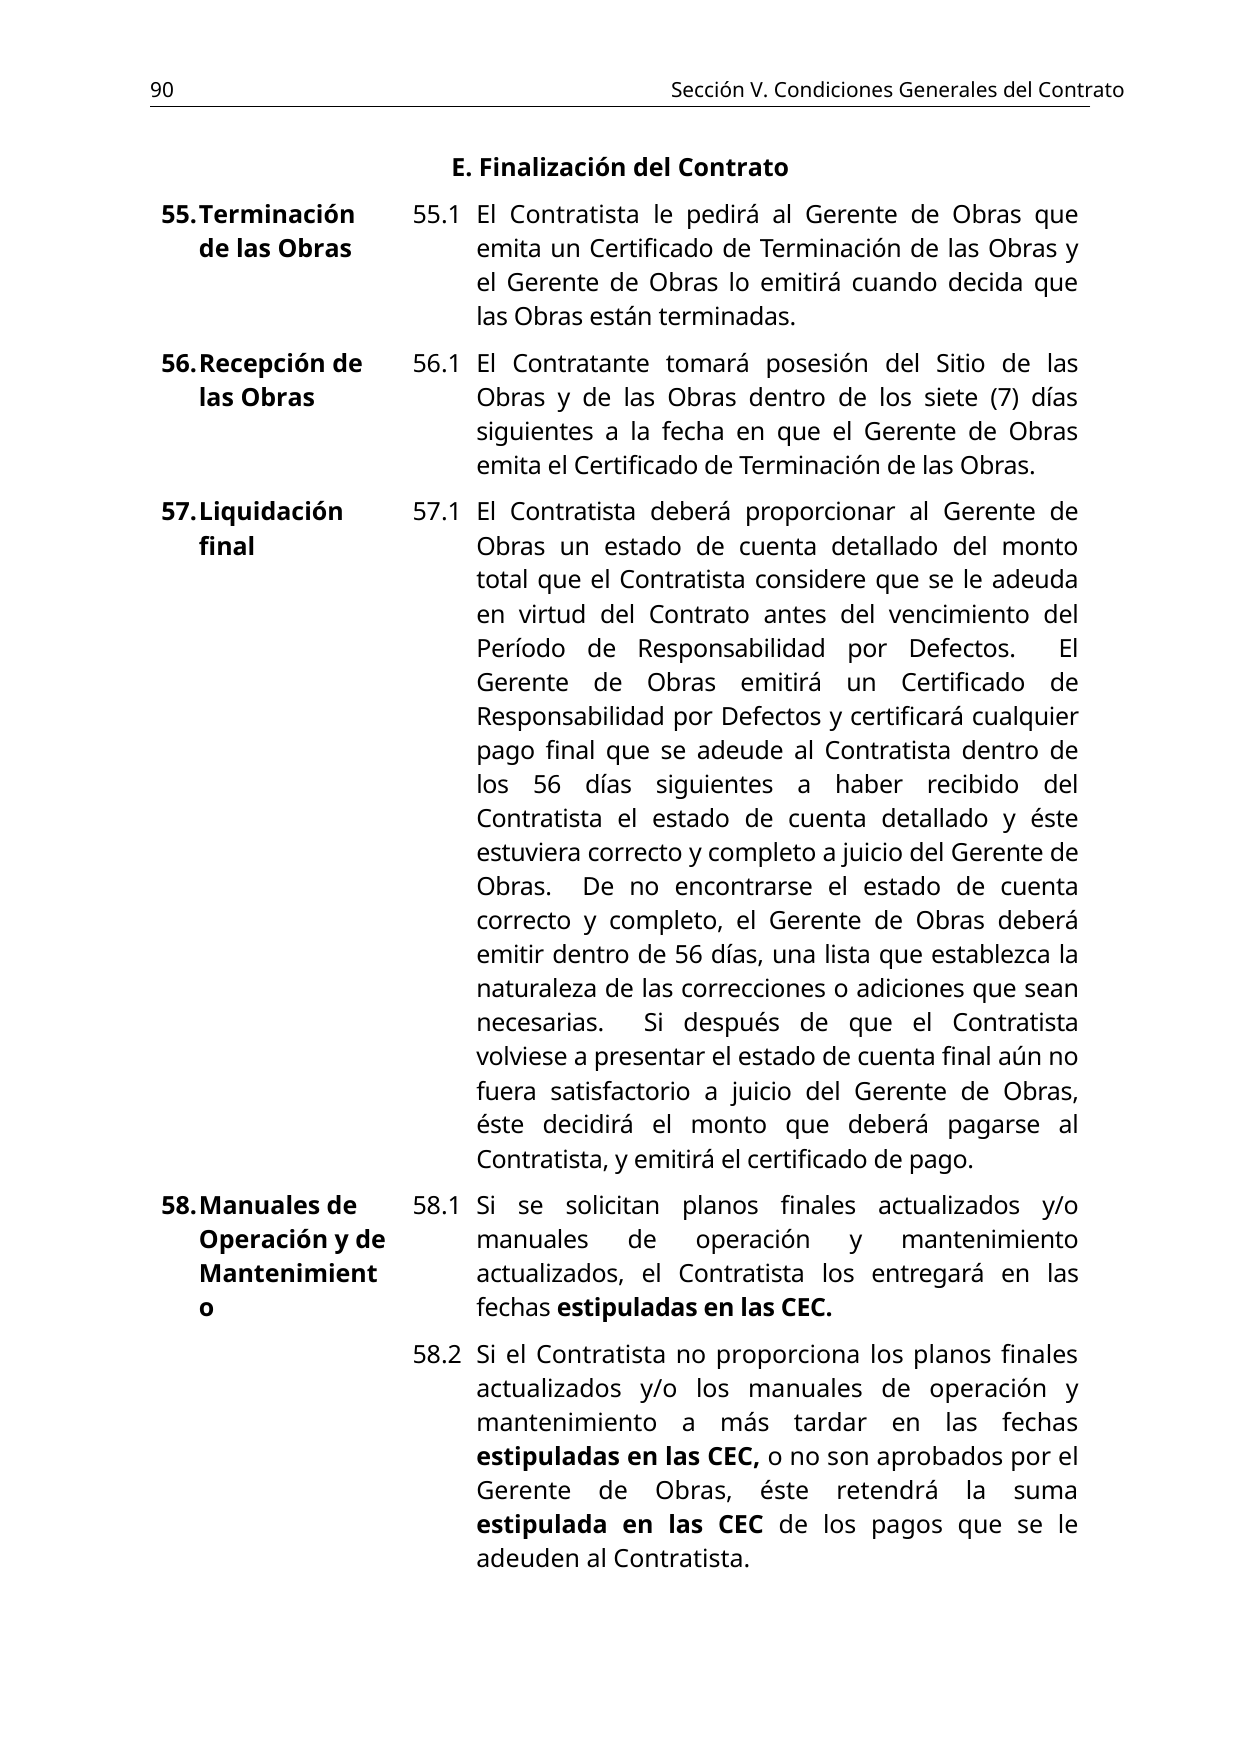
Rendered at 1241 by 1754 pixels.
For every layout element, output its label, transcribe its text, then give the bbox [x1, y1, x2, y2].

table_cell 58.1 Si se solicitan planos finales actualizados y/o manuales de operación y mantenimiento actualizados, el Contratista los entregará en las fechas estipuladas en las CEC. 58.2 Si el Contratista no proporciona los planos finales actualizados y/o los manuales de operación y mantenimiento a más tardar en las fechas estipuladas en las CEC, o no son aprobados por el Gerente de Obras, éste retendrá la suma estipulada en las CEC de los pagos que se le adeuden al Contratista. [401, 1188, 1090, 1587]
table_header 55. Terminación de las Obras [150, 197, 401, 345]
subtitle E. Finalización del Contrato [150, 150, 1090, 184]
table_cell 57. Liquidación final [150, 494, 401, 1188]
table_header 55.1 El Contratista le pedirá al Gerente de Obras que emita un Certificado de Terminación de las Obras y el Gerente de Obras lo emitirá cuando decida que las Obras están terminadas. [401, 197, 1090, 345]
table_cell 58. Manuales de Operación y de Mantenimiento [150, 1188, 401, 1587]
table_cell 57.1 El Contratista deberá proporcionar al Gerente de Obras un estado de cuenta detallado del monto total que el Contratista considere que se le adeuda en virtud del Contrato antes del vencimiento del Período de Responsabilidad por Defectos. El Gerente de Obras emitirá un Certificado de Responsabilidad por Defectos y certificará cualquier pago final que se adeude al Contratista dentro de los 56 días siguientes a haber recibido del Contratista el estado de cuenta detallado y éste estuviera correcto y completo a juicio del Gerente de Obras. De no encontrarse el estado de cuenta correcto y completo, el Gerente de Obras deberá emitir dentro de 56 días, una lista que establezca la naturaleza de las correcciones o adiciones que sean necesarias. Si después de que el Contratista volviese a presentar el estado de cuenta final aún no fuera satisfactorio a juicio del Gerente de Obras, éste decidirá el monto que deberá pagarse al Contratista, y emitirá el certificado de pago. [401, 494, 1090, 1188]
table_cell 56. Recepción de las Obras [150, 345, 401, 494]
table_cell 56.1 El Contratante tomará posesión del Sitio de las Obras y de las Obras dentro de los siete (7) días siguientes a la fecha en que el Gerente de Obras emita el Certificado de Terminación de las Obras. [401, 345, 1090, 494]
